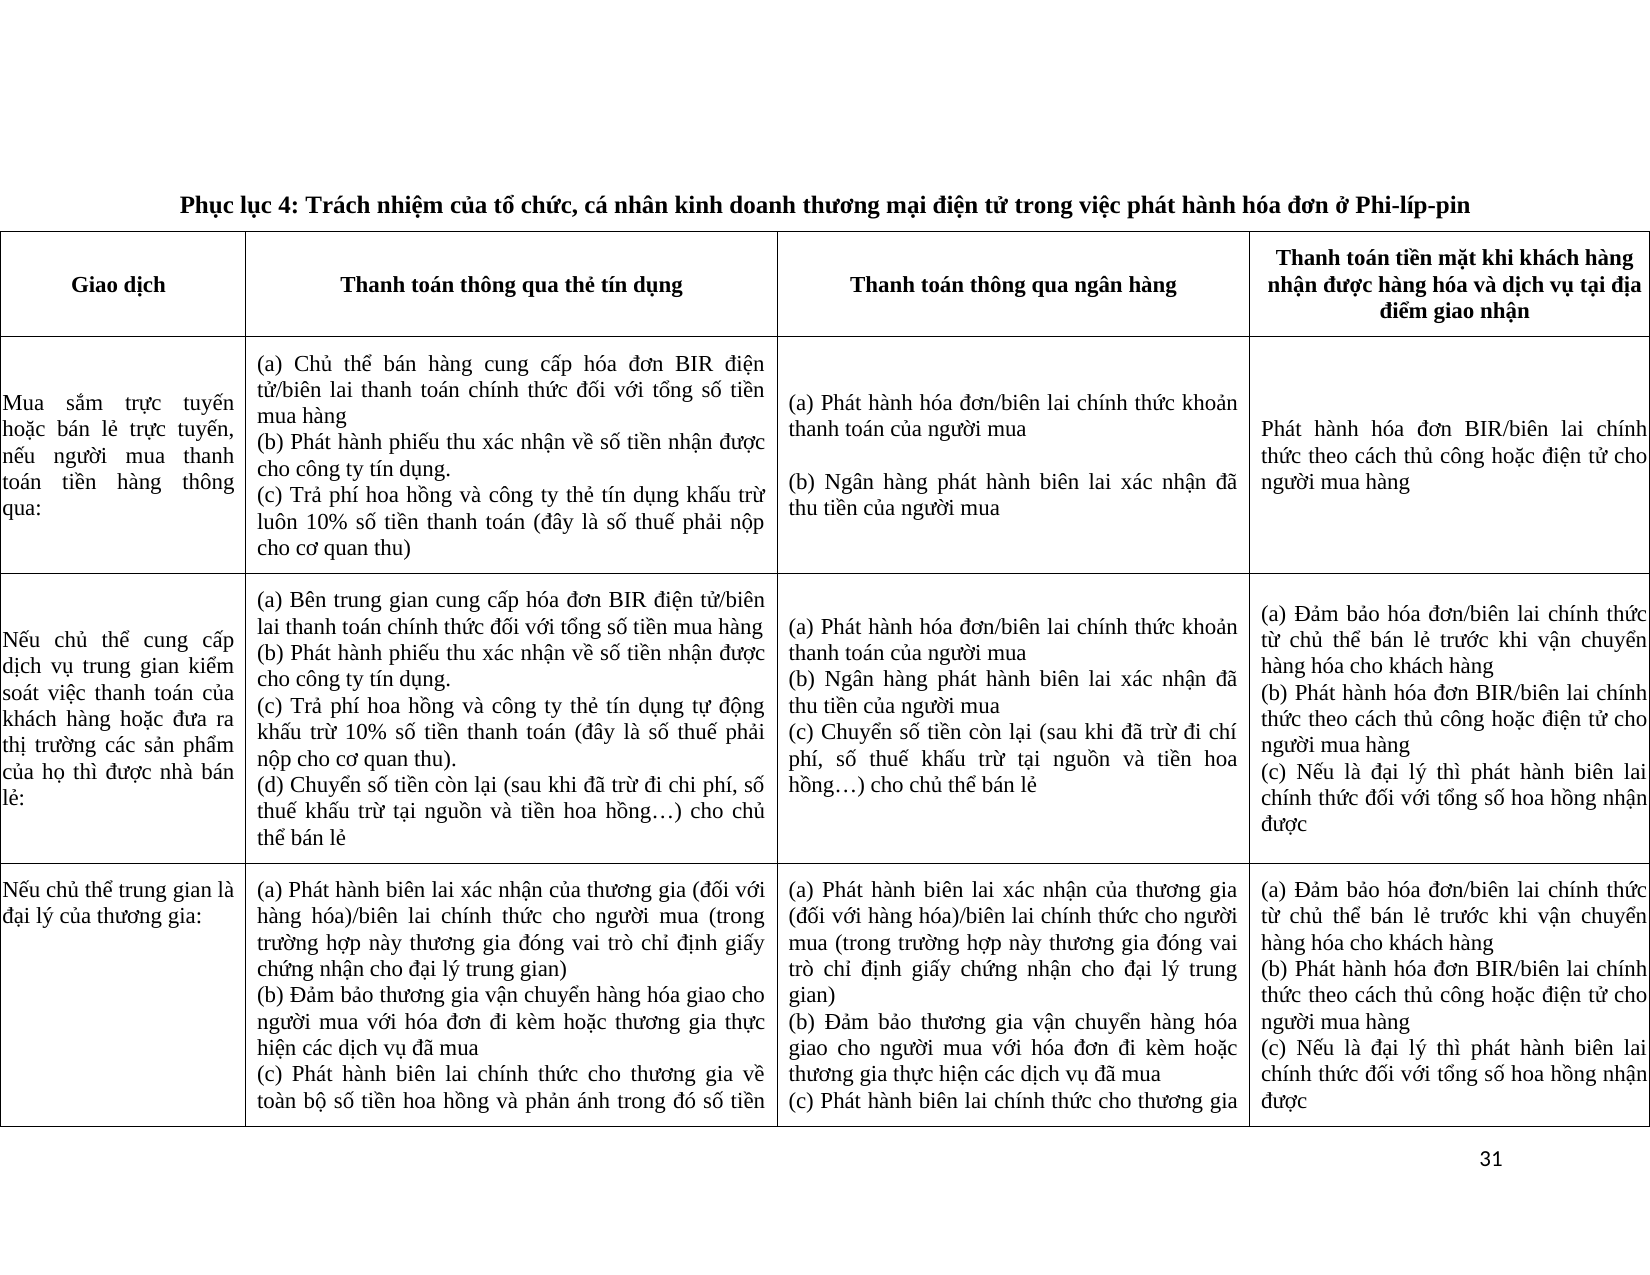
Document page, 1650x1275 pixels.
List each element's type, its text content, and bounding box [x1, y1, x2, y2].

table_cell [778, 864, 1249, 1126]
table_header Giao dịch [1, 232, 245, 336]
table_cell (a) Phát hành hóa đơn/biên lai chính thức khoản thanh toán của người mua (b) Ngân hàng phát hành biên lai xác nhận đã thu tiền của người mua [778, 337, 1249, 573]
table_header Thanh toán tiền mặt khi khách hàng nhận được hàng hóa và dịch vụ tại địa điểm giao nhận [1250, 232, 1649, 336]
table_cell (a) Bên trung gian cung cấp hóa đơn BIR điện tử/biên lai thanh toán chính thức đối với tổng số tiền mua hàng (b) Phát hành phiếu thu xác nhận về số tiền nhận được cho công ty tín dụng. (c) Trả phí hoa hồng và công ty thẻ tín dụng tự động khấu trừ 10% số tiền thanh toán (đây là số thuế phải nộp cho cơ quan thu). (d) Chuyển số tiền còn lại (sau khi đã trừ đi chi phí, số thuế khấu trừ tại nguồn và tiền hoa hồng…) cho chủ thể bán lẻ [246, 574, 777, 862]
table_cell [246, 864, 777, 1126]
table_cell Mua sắm trực tuyến hoặc bán lẻ trực tuyến, nếu người mua thanh toán tiền hàng thông qua: [1, 337, 245, 573]
table_cell Nếu chủ thể cung cấp dịch vụ trung gian kiểm soát việc thanh toán của khách hàng hoặc đưa ra thị trường các sản phẩm của họ thì được nhà bán lẻ: [1, 574, 245, 862]
table_header Thanh toán thông qua ngân hàng [778, 232, 1249, 336]
table_cell (a) Chủ thể bán hàng cung cấp hóa đơn BIR điện tử/biên lai thanh toán chính thức đối với tổng số tiền mua hàng (b) Phát hành phiếu thu xác nhận về số tiền nhận được cho công ty tín dụng. (c) Trả phí hoa hồng và công ty thẻ tín dụng khấu trừ luôn 10% số tiền thanh toán (đây là số thuế phải nộp cho cơ quan thu) [246, 337, 777, 573]
table_cell (a) Phát hành hóa đơn/biên lai chính thức khoản thanh toán của người mua (b) Ngân hàng phát hành biên lai xác nhận đã thu tiền của người mua (c) Chuyển số tiền còn lại (sau khi đã trừ đi chí phí, số thuế khấu trừ tại nguồn và tiền hoa hồng…) cho chủ thể bán lẻ [778, 574, 1249, 862]
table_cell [1, 864, 245, 1126]
table_header Thanh toán thông qua thẻ tín dụng [246, 232, 777, 336]
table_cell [1250, 864, 1649, 1126]
list Phục lục 4: Trách nhiệm của tổ chức, cá nhân kinh doanh thương mại điện tử trong việc phát hành hóa đơn ở Phi-líp-pin [148, 190, 1502, 218]
table_cell Phát hành hóa đơn BIR/biên lai chính thức theo cách thủ công hoặc điện tử cho người mua hàng [1250, 337, 1649, 573]
